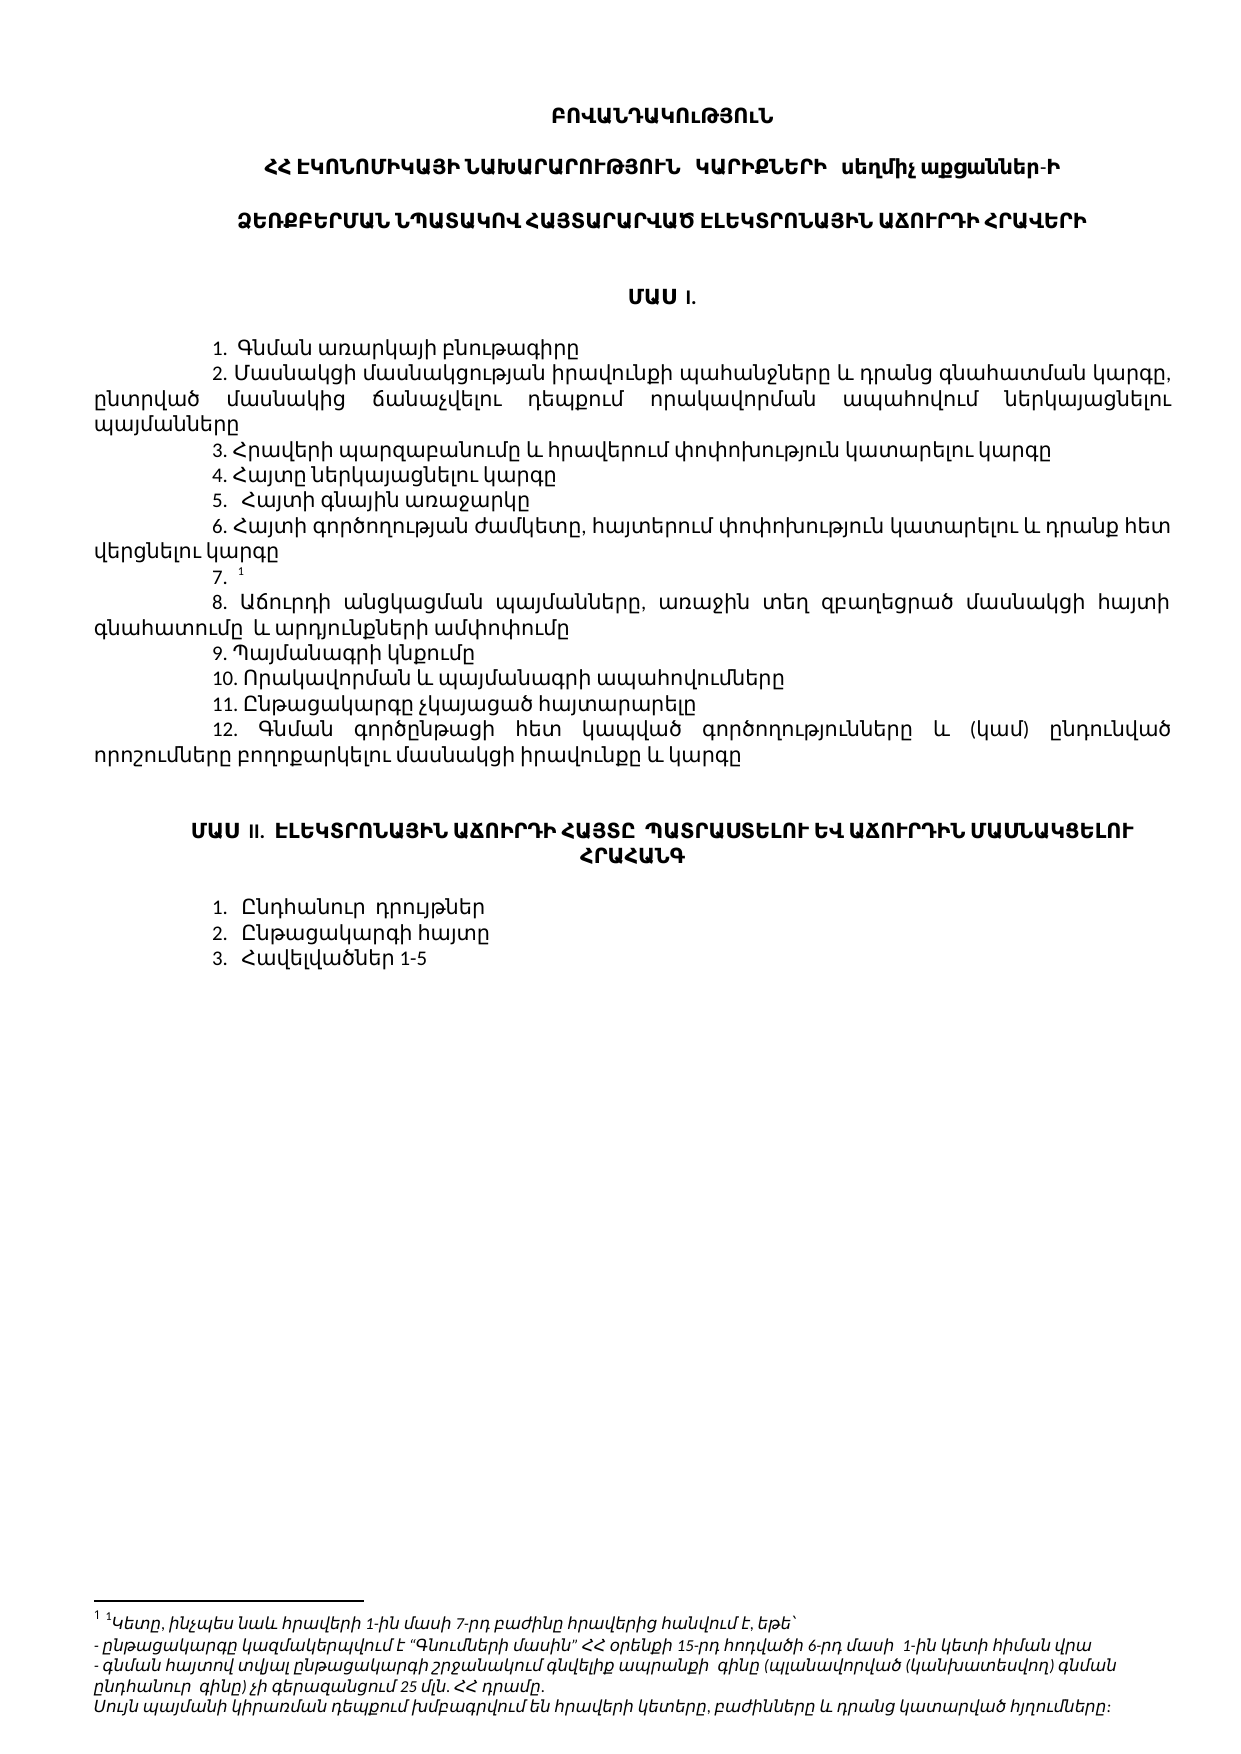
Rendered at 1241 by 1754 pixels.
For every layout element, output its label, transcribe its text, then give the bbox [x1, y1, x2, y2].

text 2. Ընթացակարգի հայտը [94, 920, 1171, 945]
text 8. Աճուրդի անցկացման պայմանները, առաջին տեղ զբաղեցրած մասնակցի հայտի գնահատումը և արդյունքների ամփոփումը [94, 589, 1171, 640]
text 7. 1 [94, 564, 1171, 589]
text ՄԱՍ I. [94, 284, 1171, 310]
text 2. Մասնակցի մասնակցության իրավունքի պահանջները և դրանց գնահատման կարգը, ընտրված մասնակից ճանաչվելու դեպքում որակավորման ապահովում ներկայացնելու պայմանները [94, 361, 1171, 437]
text 1. Ընդհանուր դրույթներ [94, 894, 1171, 920]
text ՄԱՍ II. ԷԼԵԿՏՐՈՆԱՅԻՆ ԱՃՈԻՐԴԻ ՀԱՅՏԸ ՊԱՏՐԱՍՏԵԼՈՒ ԵՎ ԱՃՈՒՐԴԻՆ ՄԱՍՆԱԿՑԵԼՈՒ ՀՐԱՀԱՆԳ [94, 818, 1171, 869]
text ՁԵՌՔԲԵՐՄԱՆ ՆՊԱՏԱԿՈՎ ՀԱՅՏԱՐԱՐՎԱԾ ԷԼԵԿՏՐՈՆԱՅԻՆ ԱՃՈՒՐԴԻ ՀՐԱՎԵՐԻ [94, 208, 1171, 233]
text 10. Որակավորման և պայմանագրի ապահովումները [94, 666, 1171, 691]
text ԲՈՎԱՆԴԱԿՈւԹՅՈւՆ [94, 103, 1171, 128]
text 9. Պայմանագրի կնքումը [94, 640, 1171, 666]
text 5. Հայտի գնային առաջարկը [94, 488, 1171, 513]
text 3. Հավելվածներ 1-5 [94, 945, 1171, 971]
text 11. Ընթացակարգը չկայացած հայտարարելը [94, 691, 1171, 716]
text ՀՀ ԷԿՈՆՈՄԻԿԱՅԻ ՆԱԽԱՐԱՐՈՒԹՅՈՒՆ ԿԱՐԻՔՆԵՐԻ սեղմիչ աքցաններ-Ի [94, 154, 1171, 179]
text 3. Հրավերի պարզաբանումը և հրավերում փոփոխություն կատարելու կարգը [94, 437, 1171, 462]
text 6. Հայտի գործողության ժամկետը, հայտերում փոփոխություն կատարելու և դրանք հետ վերցնելու կարգը [94, 513, 1171, 564]
text 4. Հայտը ներկայացնելու կարգը [94, 462, 1171, 488]
text 12. Գնման գործընթացի հետ կապված գործողությունները և (կամ) ընդունված որոշումները բողոքարկելու մասնակցի իրավունքը և կարգը [94, 716, 1171, 767]
text 1. Գնման առարկայի բնութագիրը [94, 335, 1171, 361]
